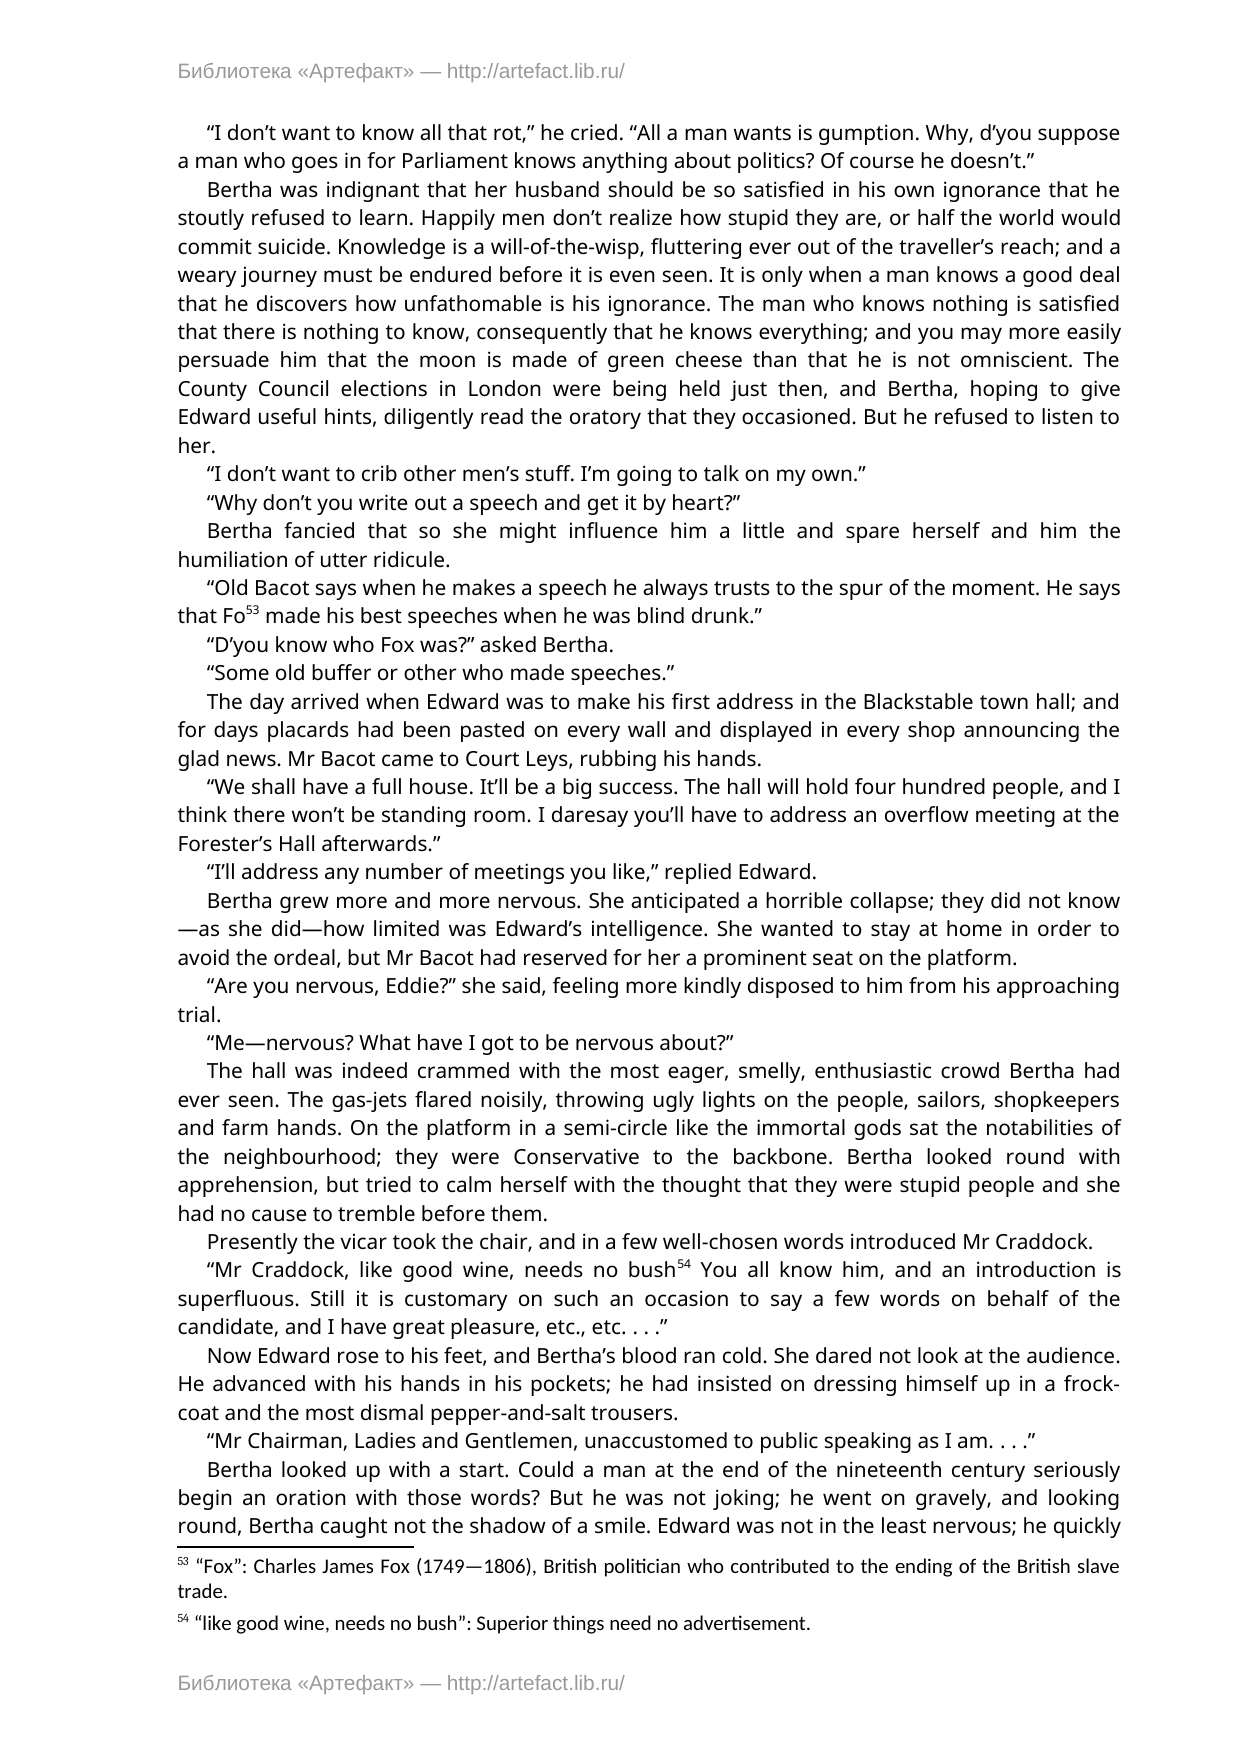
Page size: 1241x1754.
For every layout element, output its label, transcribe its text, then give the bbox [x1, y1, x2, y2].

text Now Edward rose to his feet, and Bertha’s blood ran cold. She dared not look at the audience. He advanced with his hands in his pockets; he had insisted on dressing himself up in a frock-coat and the most dismal pepper-and-salt trousers. [177, 1341, 1122, 1426]
text “Mr Chairman, Ladies and Gentlemen, unaccustomed to public speaking as I am. . . .” [177, 1426, 1122, 1455]
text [177, 1455, 1122, 1540]
text “D’you know who Fox was?” asked Bertha. [177, 630, 1122, 658]
text “We shall have a full house. It’ll be a big success. The hall will hold four hundred people, and I think there won’t be standing room. I daresay you’ll have to address an overflow meeting at the Forester’s Hall afterwards.” [177, 772, 1122, 857]
text “Old Bacot says when he makes a speech he always trusts to the spur of the moment. He says that Fo made his best speeches when he was blind drunk.” [177, 573, 1122, 630]
text Presently the vicar took the chair, and in a few well-chosen words introduced Mr Craddock. [177, 1227, 1122, 1256]
text The day arrived when Edward was to make his first address in the Blackstable town hall; and for days placards had been pasted on every wall and displayed in every shop announcing the glad news. Mr Bacot came to Court Leys, rubbing his hands. [177, 687, 1122, 772]
text Bertha was indignant that her husband should be so satisfied in his own ignorance that he stoutly refused to learn. Happily men don’t realize how stupid they are, or half the world would commit suicide. Knowledge is a will-of-the-wisp, fluttering ever out of the traveller’s reach; and a weary journey must be endured before it is even seen. It is only when a man knows a good deal that he discovers how unfathomable is his ignorance. The man who knows nothing is satisfied that there is nothing to know, consequently that he knows everything; and you may more easily persuade him that the moon is made of green cheese than that he is not omniscient. The County Council elections in London were being held just then, and Bertha, hoping to give Edward useful hints, diligently read the oratory that they occasioned. But he refused to listen to her. [177, 175, 1122, 459]
text “Me—nervous? What have I got to be nervous about?” [177, 1028, 1122, 1057]
text “Mr Craddock, like good wine, needs no bush You all know him, and an introduction is superfluous. Still it is customary on such an occasion to say a few words on behalf of the candidate, and I have great pleasure, etc., etc. . . .” [177, 1256, 1122, 1341]
text “Why don’t you write out a speech and get it by heart?” [177, 488, 1122, 516]
text The hall was indeed crammed with the most eager, smelly, enthusiastic crowd Bertha had ever seen. The gas-jets flared noisily, throwing ugly lights on the people, sailors, shopkeepers and farm hands. On the platform in a semi-circle like the immortal gods sat the notabilities of the neighbourhood; they were Conservative to the backbone. Bertha looked round with apprehension, but tried to calm herself with the thought that they were stupid people and she had no cause to tremble before them. [177, 1057, 1122, 1227]
text “Some old buffer or other who made speeches.” [177, 658, 1122, 687]
text “I don’t want to know all that rot,” he cried. “All a man wants is gumption. Why, d’you suppose a man who goes in for Parliament knows anything about politics? Of course he doesn’t.” [177, 118, 1122, 175]
text Bertha fancied that so she might influence him a little and spare herself and him the humiliation of utter ridicule. [177, 516, 1122, 573]
text “I’ll address any number of meetings you like,” replied Edward. [177, 857, 1122, 886]
text “I don’t want to crib other men’s stuff. I’m going to talk on my own.” [177, 459, 1122, 488]
text “Are you nervous, Eddie?” she said, feeling more kindly disposed to him from his approaching trial. [177, 971, 1122, 1028]
text Bertha grew more and more nervous. She anticipated a horrible collapse; they did not know—as she did—how limited was Edward’s intelligence. She wanted to stay at home in order to avoid the ordeal, but Mr Bacot had reserved for her a prominent seat on the platform. [177, 886, 1122, 971]
